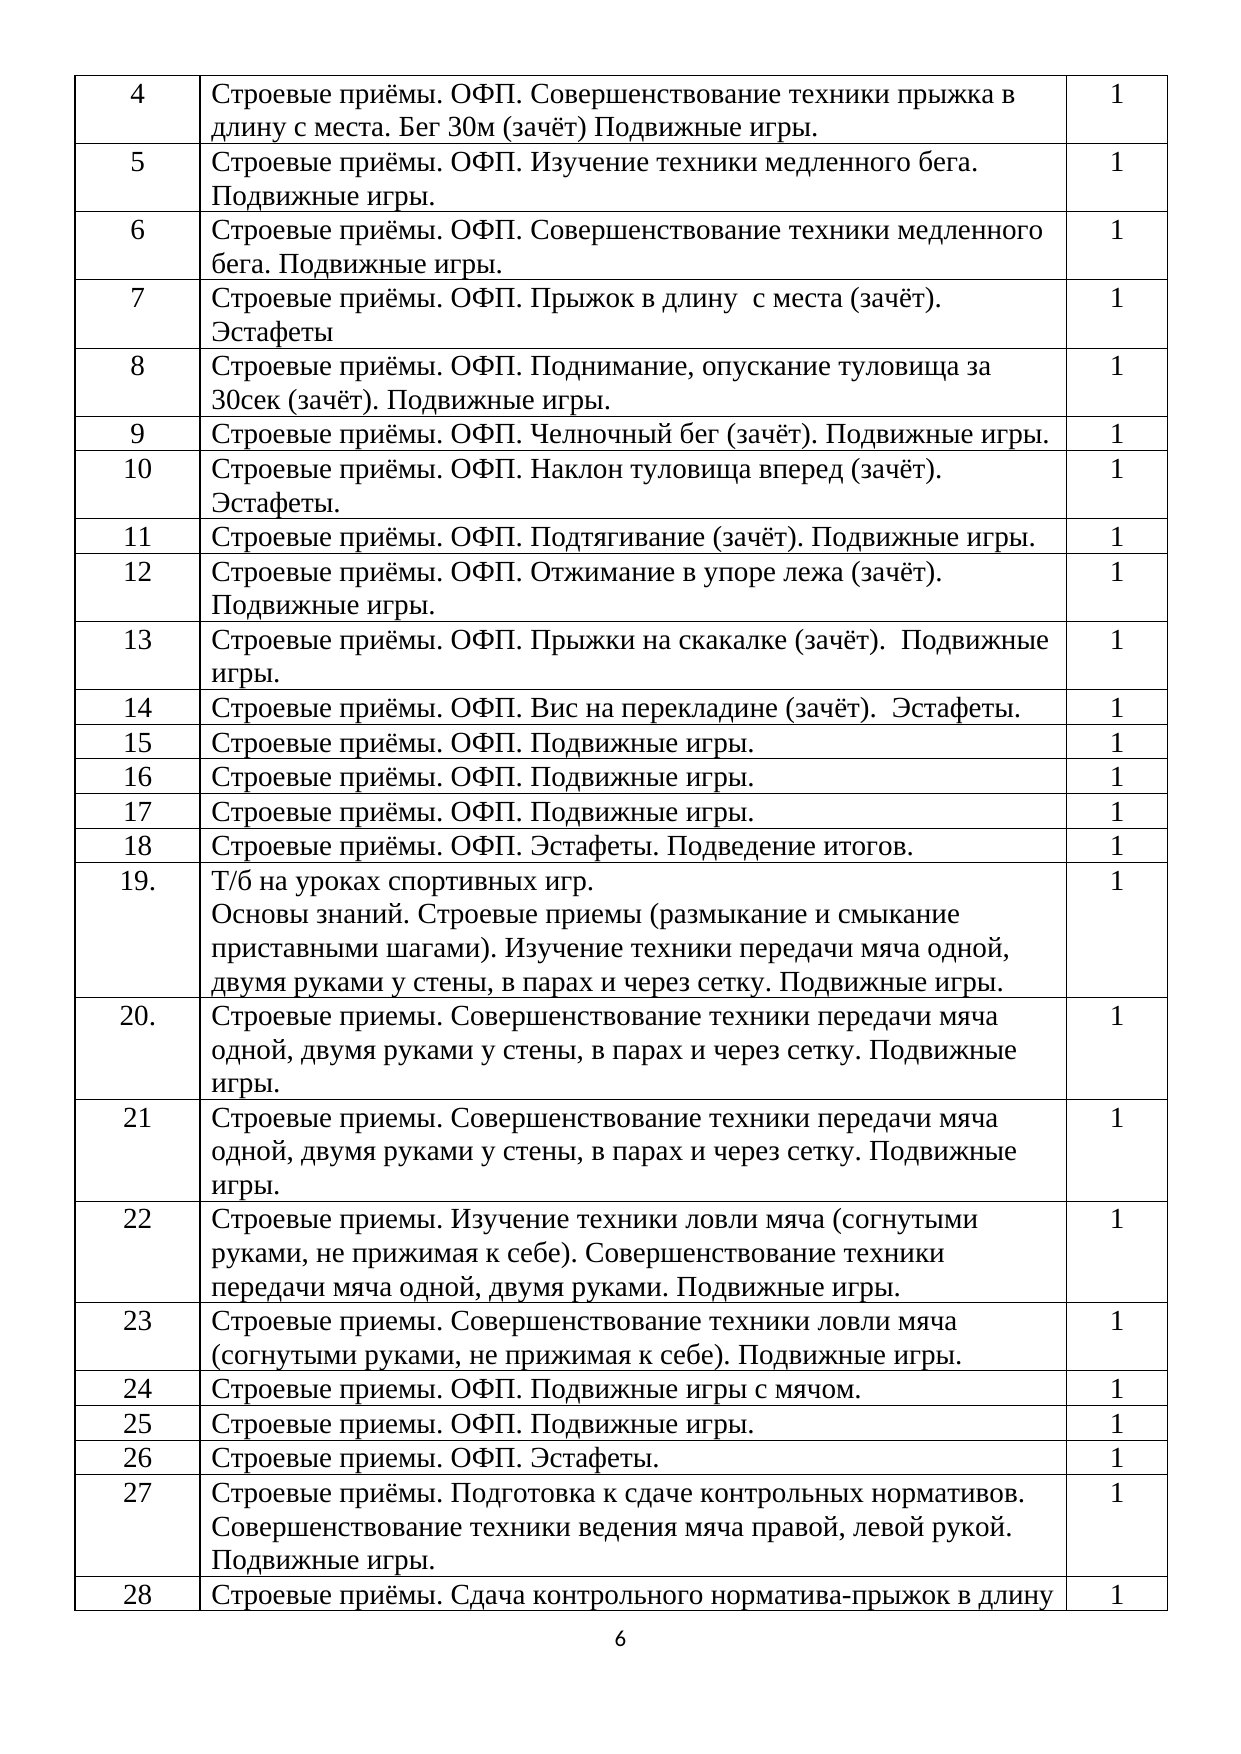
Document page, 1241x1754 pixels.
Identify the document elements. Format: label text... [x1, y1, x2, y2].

table_cell 22 [76, 1202, 199, 1302]
table_cell 19. [76, 863, 199, 997]
table_cell 1 [1067, 144, 1167, 211]
table_cell 1 [1067, 1475, 1167, 1576]
table_cell 20. [76, 998, 199, 1099]
table_cell 1 [1067, 759, 1167, 793]
table_cell 1 [1067, 622, 1167, 689]
table_cell 1 [1067, 349, 1167, 416]
table_cell 1 [1067, 212, 1167, 279]
table_cell 1 [1067, 451, 1167, 518]
table_cell Т/б на уроках спортивных игр. Основы знаний. Строевые приемы (размыкание и смыкание приставными шагами). Изучение техники передачи мяча одной, двумя руками у стены, в парах и через сетку. Подвижные игры. [201, 863, 1066, 997]
table_cell Строевые приёмы. ОФП. Прыжок в длину с места (зачёт). Эстафеты [201, 280, 1066, 347]
table_cell 28 [76, 1577, 199, 1610]
table_cell 8 [76, 349, 199, 416]
table_cell Строевые приемы. Совершенствование техники передачи мяча одной, двумя руками у стены, в парах и через сетку. Подвижные игры. [201, 1100, 1066, 1201]
table_cell 25 [76, 1406, 199, 1439]
table_cell 17 [76, 794, 199, 827]
table_cell Строевые приёмы. Подготовка к сдаче контрольных нормативов. Совершенствование техники ведения мяча правой, левой рукой. Подвижные игры. [201, 1475, 1066, 1576]
table_cell 21 [76, 1100, 199, 1201]
table_cell Строевые приёмы. ОФП. Вис на перекладине (зачёт). Эстафеты. [201, 690, 1066, 724]
table_cell 1 [1067, 1371, 1167, 1405]
table_cell 1 [1067, 76, 1167, 143]
table_cell Строевые приёмы. ОФП. Подвижные игры. [201, 725, 1066, 758]
table_cell 1 [1067, 554, 1167, 621]
table_cell 14 [76, 690, 199, 724]
table_cell 1 [1067, 690, 1167, 724]
table_cell 23 [76, 1303, 199, 1370]
table_cell 1 [1067, 794, 1167, 827]
table_cell Строевые приёмы. ОФП. Поднимание, опускание туловища за 30сек (зачёт). Подвижные игры. [201, 349, 1066, 416]
table_cell 1 [1067, 1441, 1167, 1474]
table_cell Строевые приёмы. ОФП. Подвижные игры. [201, 794, 1066, 827]
table_cell 18 [76, 829, 199, 862]
table_cell 1 [1067, 1303, 1167, 1370]
table_cell Строевые приёмы. ОФП. Изучение техники медленного бега. Подвижные игры. [201, 144, 1066, 211]
table_cell Строевые приемы. ОФП. Подвижные игры с мячом. [201, 1371, 1066, 1405]
table_cell 26 [76, 1441, 199, 1474]
table_cell Строевые приемы. Совершенствование техники передачи мяча одной, двумя руками у стены, в парах и через сетку. Подвижные игры. [201, 998, 1066, 1099]
table_cell 12 [76, 554, 199, 621]
table_cell 15 [76, 725, 199, 758]
table_cell Строевые приёмы. ОФП. Челночный бег (зачёт). Подвижные игры. [201, 417, 1066, 450]
table_cell Строевые приёмы. ОФП. Совершенствование техники медленного бега. Подвижные игры. [201, 212, 1066, 279]
table_cell 4 [76, 76, 199, 143]
table_cell Строевые приёмы. ОФП. Наклон туловища вперед (зачёт). Эстафеты. [201, 451, 1066, 518]
table_cell 11 [76, 519, 199, 553]
table_cell 9 [76, 417, 199, 450]
table_cell 1 [1067, 280, 1167, 347]
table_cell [201, 1577, 1066, 1610]
table_cell 16 [76, 759, 199, 793]
table_cell 1 [1067, 519, 1167, 553]
table_cell 24 [76, 1371, 199, 1405]
table_cell 1 [1067, 998, 1167, 1099]
table_cell Строевые приёмы. ОФП. Совершенствование техники прыжка в длину с места. Бег 30м (зачёт) Подвижные игры. [201, 76, 1066, 143]
table_cell Строевые приемы. ОФП. Подвижные игры. [201, 1406, 1066, 1439]
table_cell 1 [1067, 829, 1167, 862]
table_cell 5 [76, 144, 199, 211]
table_cell 1 [1067, 1100, 1167, 1201]
table_cell 1 [1067, 1577, 1167, 1610]
table_cell Строевые приёмы. ОФП. Эстафеты. Подведение итогов. [201, 829, 1066, 862]
table_cell 10 [76, 451, 199, 518]
table_cell 1 [1067, 1406, 1167, 1439]
table_cell 1 [1067, 863, 1167, 997]
table_cell 27 [76, 1475, 199, 1576]
table_cell 6 [76, 212, 199, 279]
table_cell 1 [1067, 725, 1167, 758]
table_cell 1 [1067, 1202, 1167, 1302]
table_cell 7 [76, 280, 199, 347]
table_cell Строевые приемы. Изучение техники ловли мяча (согнутыми руками, не прижимая к себе). Совершенствование техники передачи мяча одной, двумя руками. Подвижные игры. [201, 1202, 1066, 1302]
table_cell 13 [76, 622, 199, 689]
table_cell Строевые приёмы. ОФП. Подтягивание (зачёт). Подвижные игры. [201, 519, 1066, 553]
table_cell Строевые приемы. Совершенствование техники ловли мяча (согнутыми руками, не прижимая к себе). Подвижные игры. [201, 1303, 1066, 1370]
table_cell Строевые приёмы. ОФП. Отжимание в упоре лежа (зачёт). Подвижные игры. [201, 554, 1066, 621]
table_cell Строевые приёмы. ОФП. Подвижные игры. [201, 759, 1066, 793]
table_cell Строевые приемы. ОФП. Эстафеты. [201, 1441, 1066, 1474]
table_cell 1 [1067, 417, 1167, 450]
table_cell Строевые приёмы. ОФП. Прыжки на скакалке (зачёт). Подвижные игры. [201, 622, 1066, 689]
